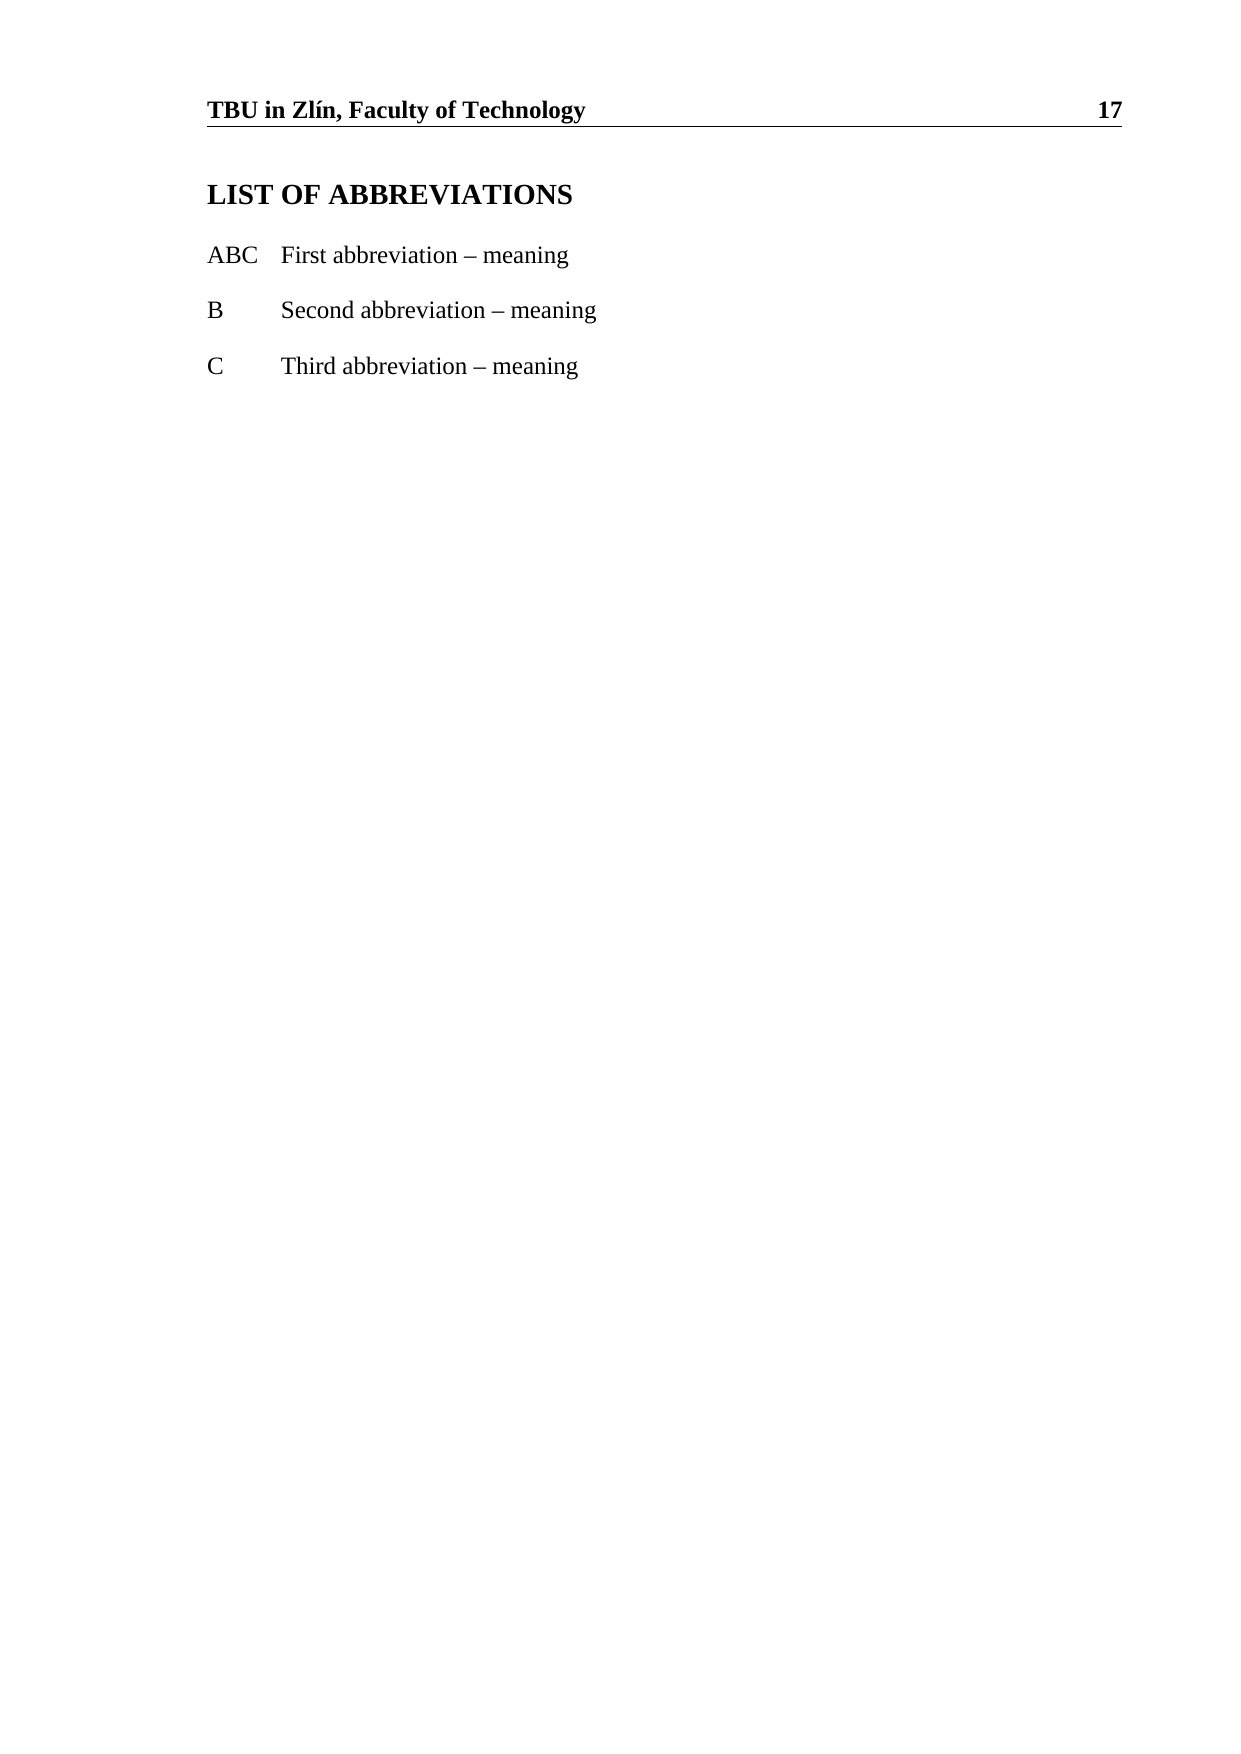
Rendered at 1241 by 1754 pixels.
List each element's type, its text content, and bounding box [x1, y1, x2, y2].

text ABC First abbreviation – meaning [207, 240, 1122, 269]
text B Second abbreviation – meaning [207, 296, 1122, 324]
text List of abbreviations [207, 177, 1122, 211]
text C Third abbreviation – meaning [207, 351, 1122, 380]
